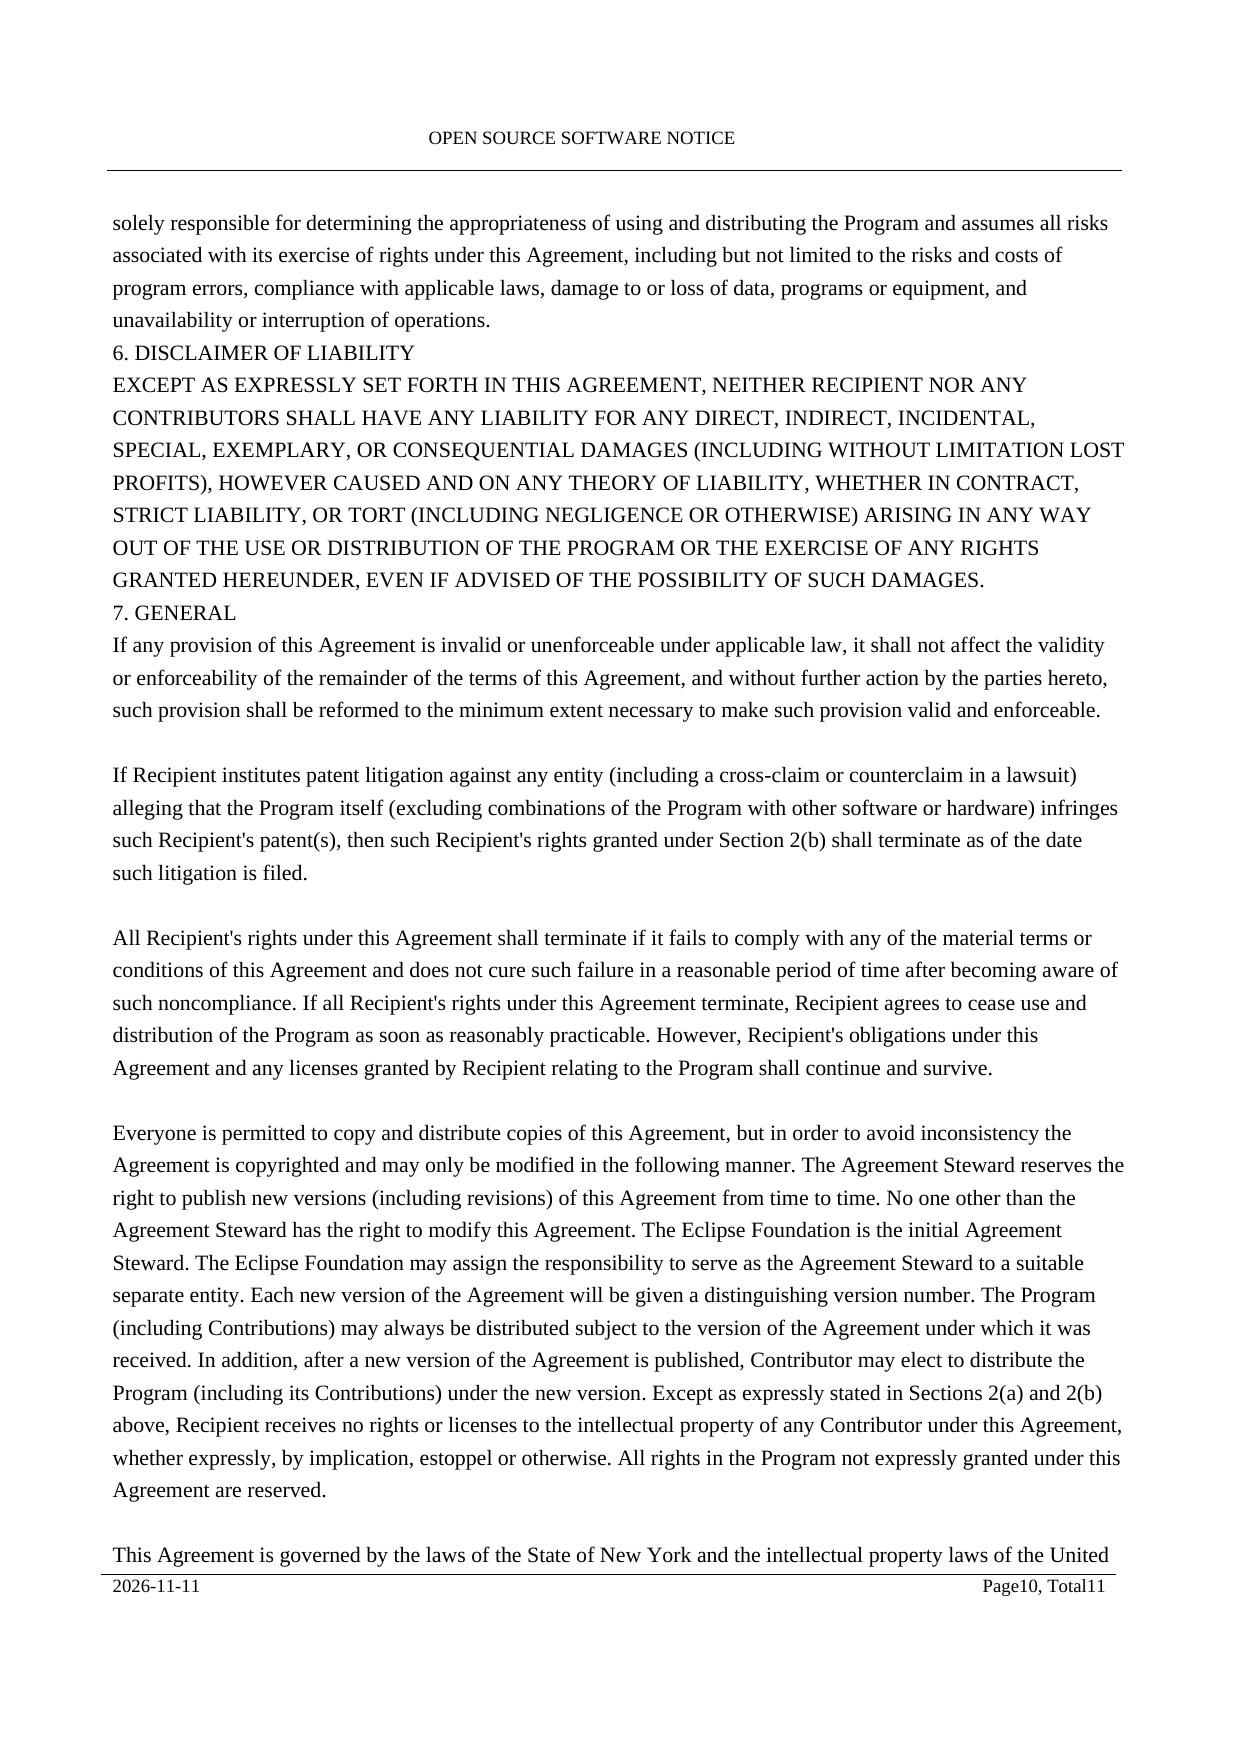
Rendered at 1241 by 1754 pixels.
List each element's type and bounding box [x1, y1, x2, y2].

text [112, 206, 1128, 1571]
